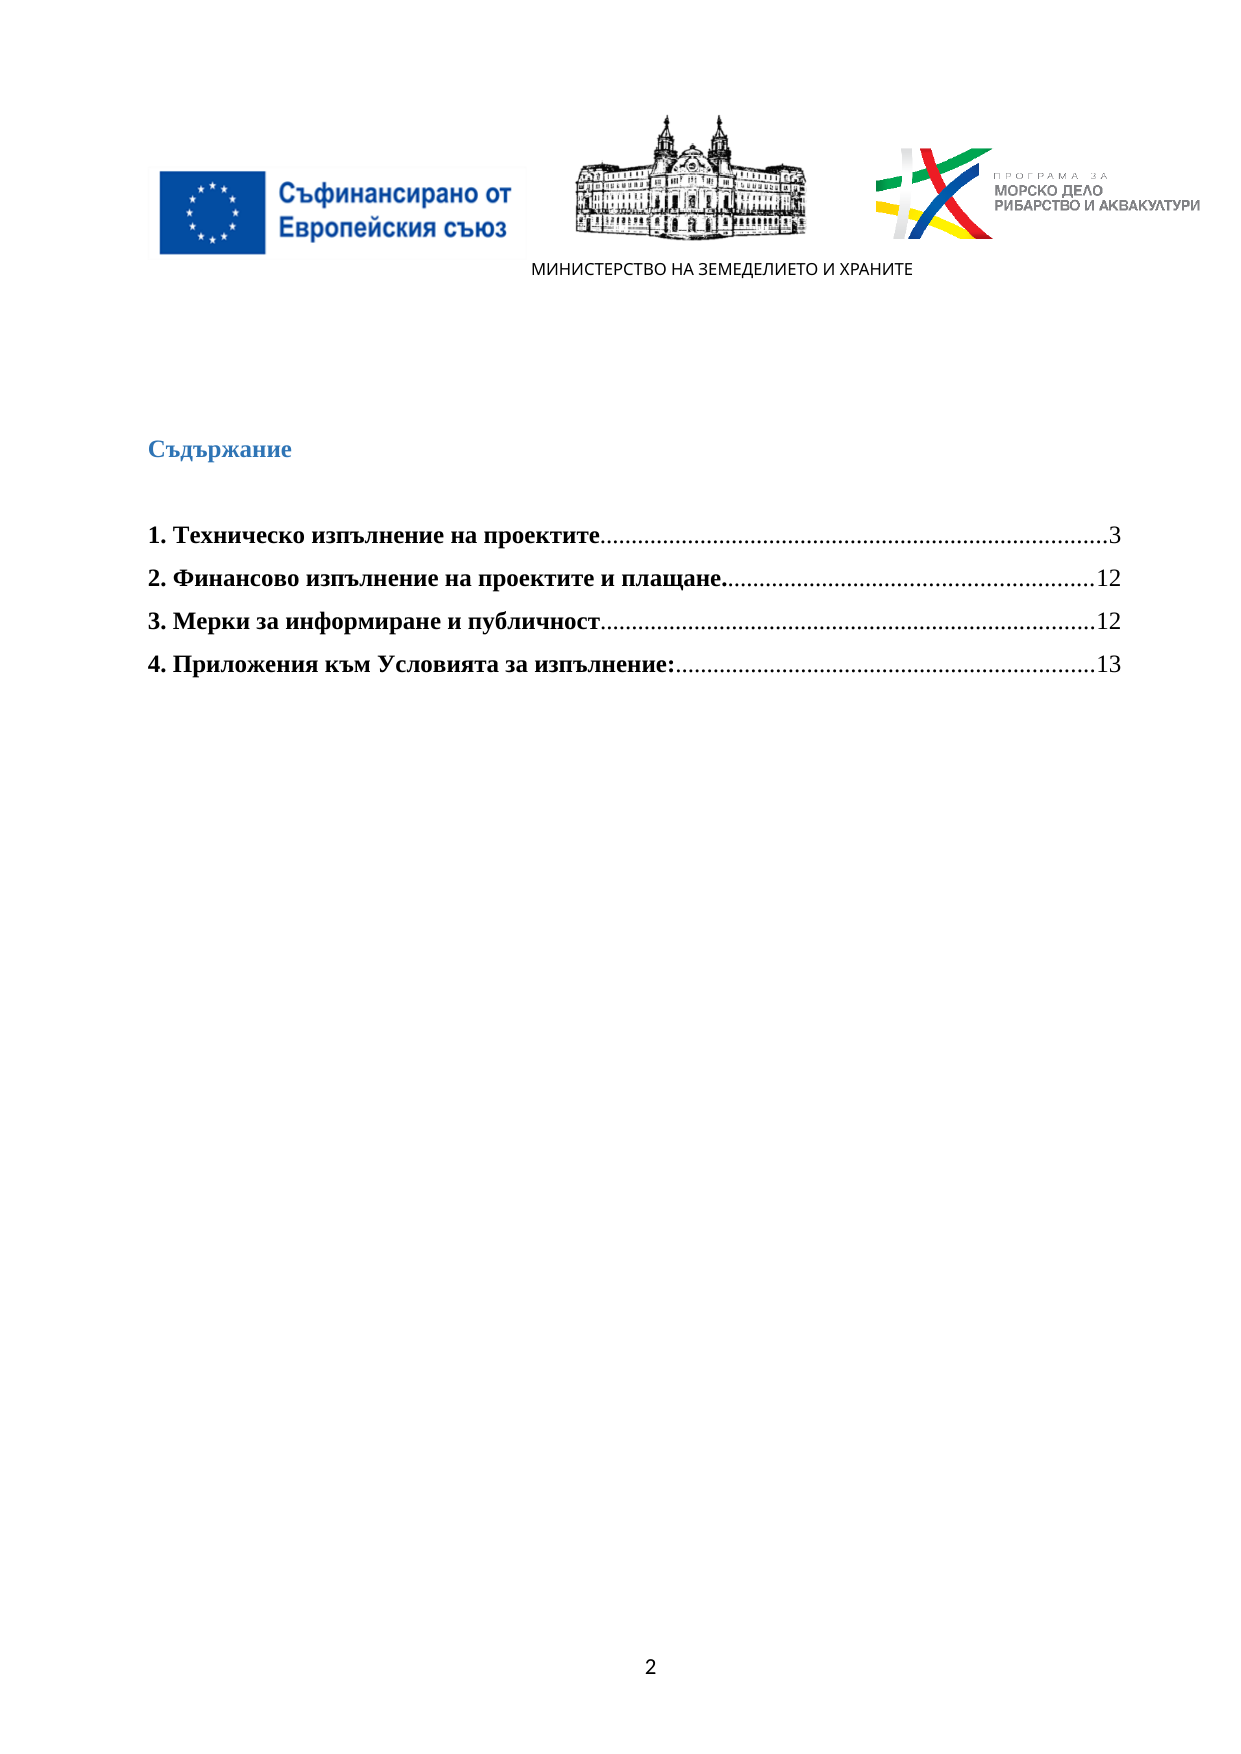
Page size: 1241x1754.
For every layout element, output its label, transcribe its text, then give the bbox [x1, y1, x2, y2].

picture [147, 166, 528, 261]
picture [863, 131, 1213, 262]
picture [569, 112, 814, 243]
subtitle Съдържание [148, 434, 1153, 463]
text 1. Техническо изпълнение на проектите 3 [148, 520, 1153, 549]
text 2. Финансово изпълнение на проектите и плащане. 12 [148, 563, 1153, 592]
text 4. Приложения към Условията за изпълнение: 13 [148, 649, 1153, 678]
text 3. Мерки за информиране и публичност 12 [148, 606, 1153, 635]
